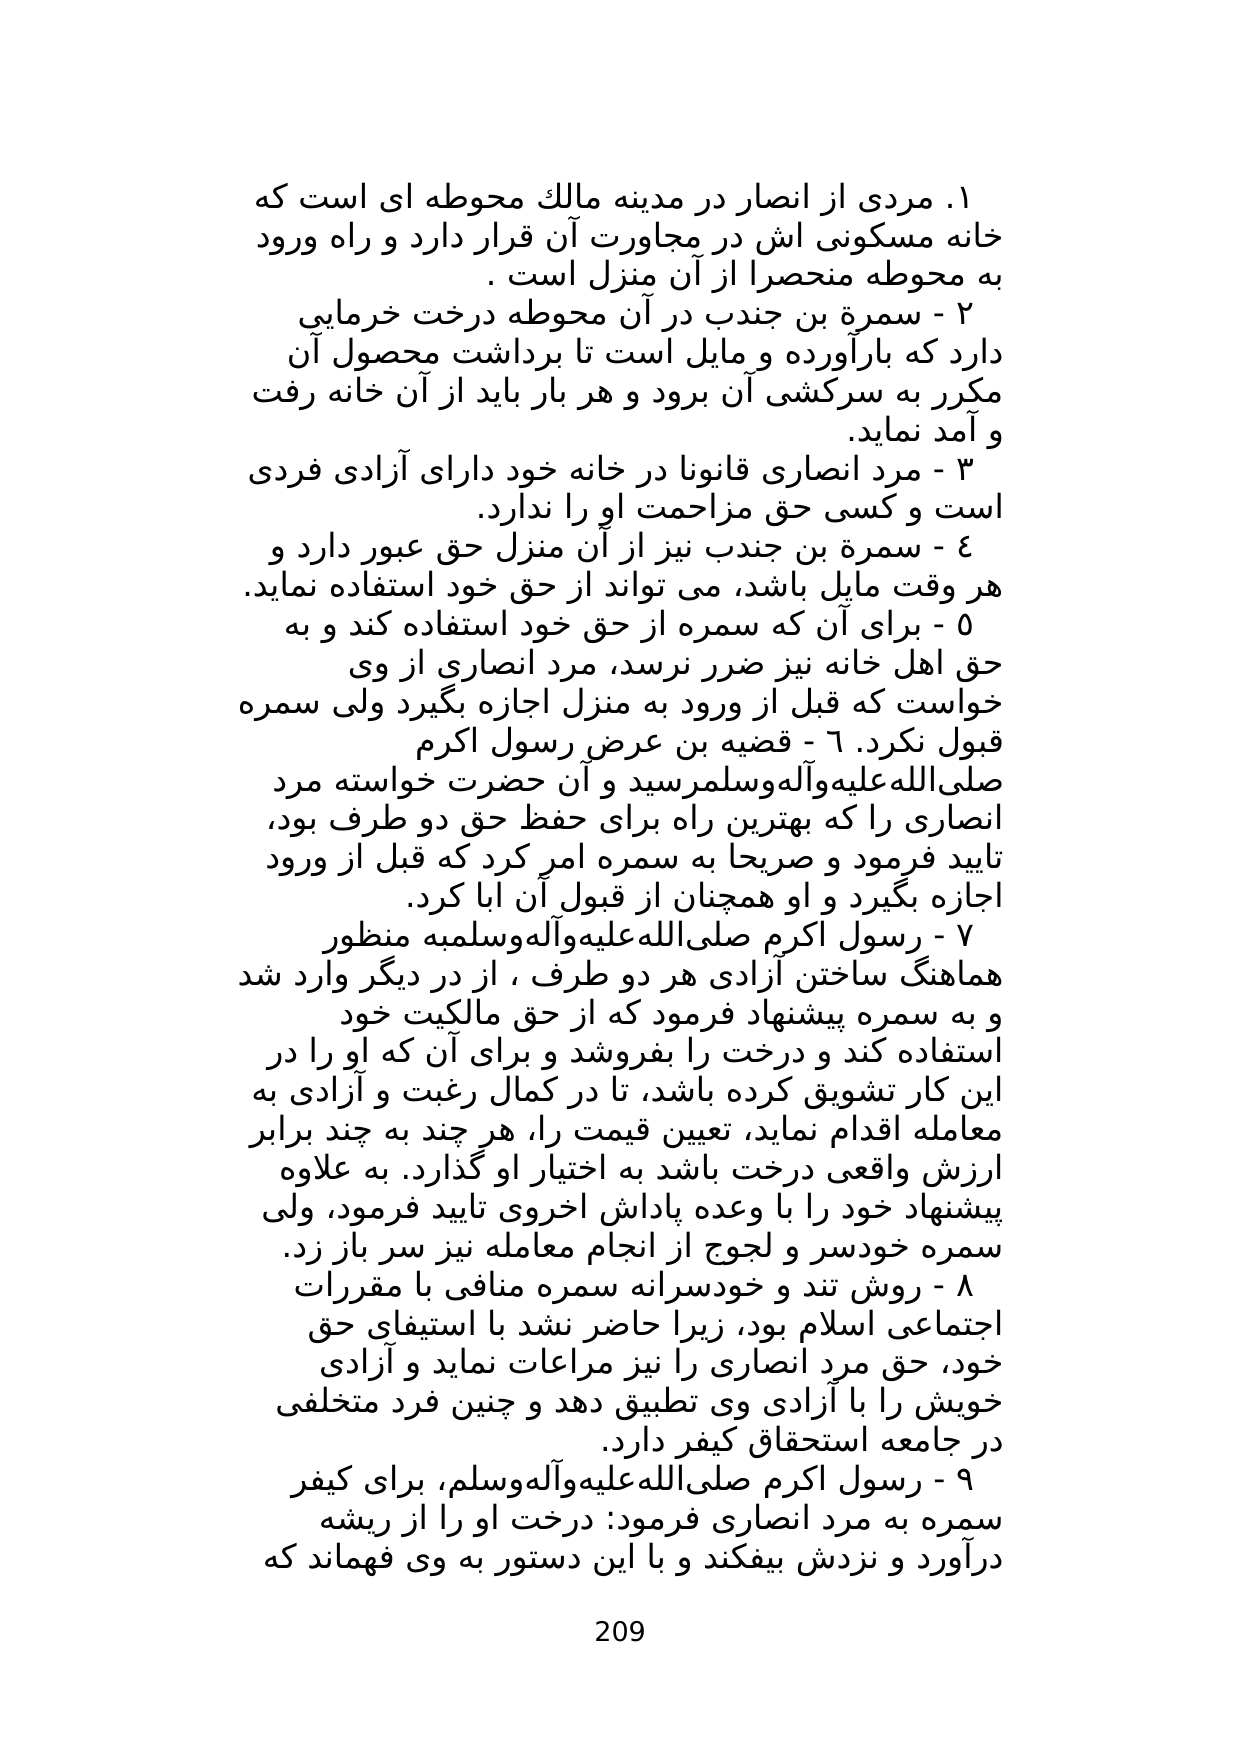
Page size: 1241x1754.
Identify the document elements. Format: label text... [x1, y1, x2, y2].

text ٨ - روش تند و خودسرانه سمره منافى با مقررات اجتماعى اسلام بود، زيرا حاضر نشد با استيفاى حق خود، حق مرد انصارى را نيز مراعات نمايد و آزادى خويش را با آزادى وى تطبيق دهد و چنين فرد متخلفى در جامعه استحقاق كيفر دارد. [236, 1265, 1004, 1459]
text ١. مردى از انصار در مدينه مالك محوطه اى است كه خانه مسكونى اش در مجاورت آن قرار دارد و راه ورود به محوطه منحصرا از آن منزل است . [236, 177, 1004, 294]
text ٤ - سمرة بن جندب نيز از آن منزل حق عبور دارد و هر وقت مايل باشد، مى تواند از حق خود استفاده نمايد. [236, 527, 1004, 604]
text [236, 1459, 1004, 1576]
text ٥ - براى آن كه سمره از حق خود استفاده كند و به حق اهل خانه نيز ضرر نرسد، مرد انصارى از وى خواست كه قبل از ورود به منزل اجازه بگيرد ولى سمره قبول نكرد. ٦ - قضيه بن عرض رسول اكرم صلى‌الله‌عليه‌وآله‌وسلمرسيد و آن حضرت خواسته مرد انصارى را كه بهترين راه براى حفظ حق دو طرف بود، تاييد فرمود و صريحا به سمره امر كرد كه قبل از ورود اجازه بگيرد و او همچنان از قبول آن ابا كرد. [236, 604, 1004, 915]
text ٣ - مرد انصارى قانونا در خانه خود داراى آزادى فردى است و كسى حق مزاحمت او را ندارد. [236, 449, 1004, 527]
text ٢ - سمرة بن جندب در آن محوطه درخت خرمايى دارد كه بارآورده و مايل است تا برداشت محصول آن مكرر به سركشى آن برود و هر بار بايد از آن خانه رفت و آمد نمايد. [236, 294, 1004, 449]
text ٧ - رسول اكرم صلى‌الله‌عليه‌وآله‌وسلمبه منظور هماهنگ ساختن آزادى هر دو طرف ، از در ديگر وارد شد و به سمره پيشنهاد فرمود كه از حق مالكيت خود استفاده كند و درخت را بفروشد و براى آن كه او را در اين كار تشويق كرده باشد، تا در كمال رغبت و آزادى به معامله اقدام نمايد، تعيين قيمت را، هر چند به چند برابر ارزش واقعى درخت باشد به اختيار او گذارد. به علاوه پيشنهاد خود را با وعده پاداش اخروى تاييد فرمود، ولى سمره خودسر و لجوج از انجام معامله نيز سر باز زد. [236, 915, 1004, 1265]
